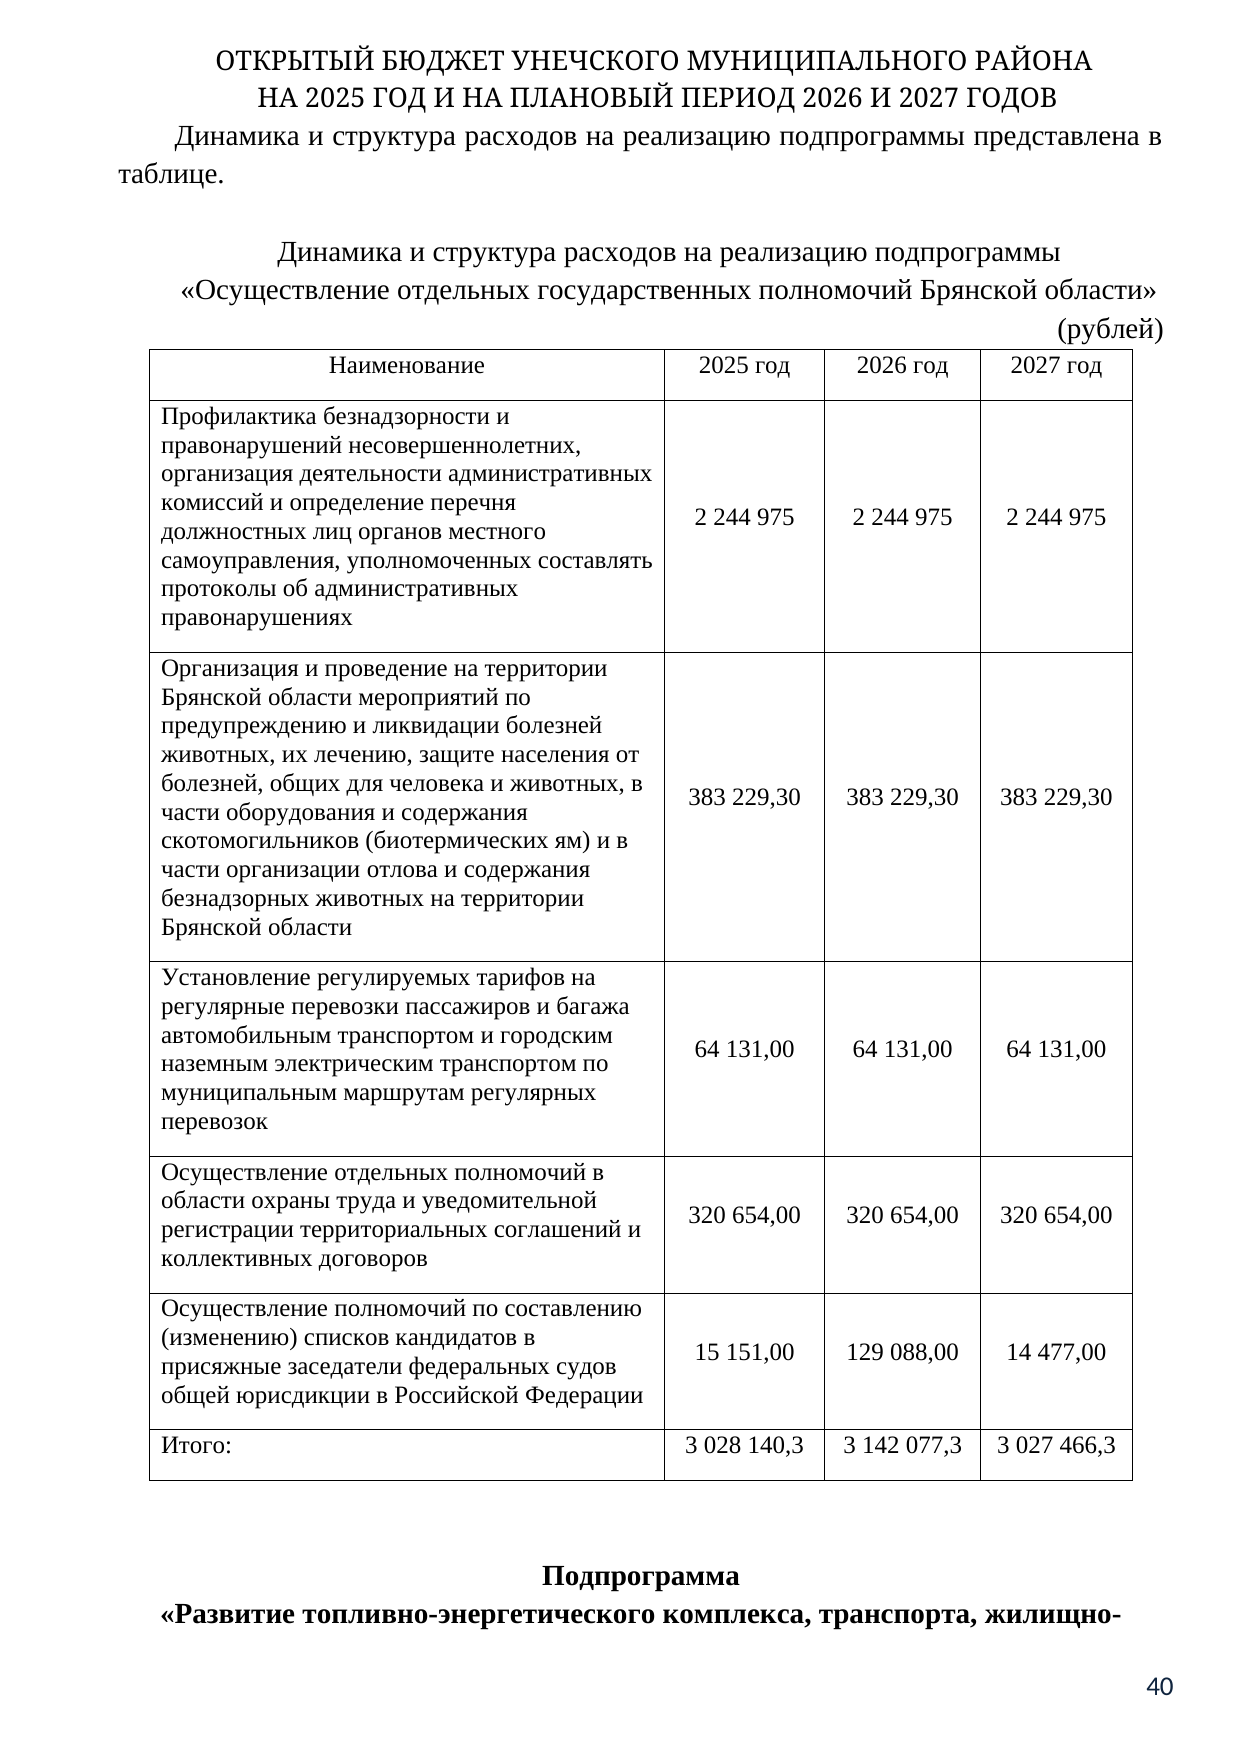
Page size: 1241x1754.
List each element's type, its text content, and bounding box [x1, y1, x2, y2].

table_cell 320 654,00 [665, 1157, 824, 1292]
table_cell 64 131,00 [825, 962, 980, 1156]
table_cell 129 088,00 [825, 1294, 980, 1429]
text (рублей) [118, 311, 1163, 344]
table_cell 15 151,00 [665, 1294, 824, 1429]
table_cell 383 229,30 [665, 653, 824, 961]
table_cell 383 229,30 [981, 653, 1132, 961]
text «Осуществление отдельных государственных полномочий Брянской области» [118, 272, 1163, 306]
table_cell 3 028 140,3 [665, 1430, 824, 1480]
table_header 2025 год [665, 350, 824, 400]
text Подпрограмма [118, 1558, 1163, 1592]
table_header 2026 год [825, 350, 980, 400]
table_header 2027 год [981, 350, 1132, 400]
table_header Наименование [150, 350, 664, 400]
table_cell 320 654,00 [825, 1157, 980, 1292]
table_cell Организация и проведение на территории Брянской области мероприятий по предупреждению и ликвидации болезней животных, их лечению, защите населения от болезней, общих для человека и животных, в части оборудования и содержания скотомогильников (биотермических ям) и в части организации отлова и содержания безнадзорных животных на территории Брянской области [150, 653, 664, 961]
table_cell Осуществление отдельных полномочий в области охраны труда и уведомительной регистрации территориальных соглашений и коллективных договоров [150, 1157, 664, 1292]
text Динамика и структура расходов на реализацию подпрограммы [118, 234, 1163, 267]
table_cell Осуществление полномочий по составлению (изменению) списков кандидатов в присяжные заседатели федеральных судов общей юрисдикции в Российской Федерации [150, 1294, 664, 1429]
table_cell 2 244 975 [825, 401, 980, 652]
table_cell 320 654,00 [981, 1157, 1132, 1292]
table_cell Установление регулируемых тарифов на регулярные перевозки пассажиров и багажа автомобильным транспортом и городским наземным электрическим транспортом по муниципальным маршрутам регулярных перевозок [150, 962, 664, 1156]
table_cell 3 142 077,3 [825, 1430, 980, 1480]
table_cell 64 131,00 [665, 962, 824, 1156]
text Динамика и структура расходов на реализацию подпрограммы представлена в таблице. [118, 118, 1163, 190]
table_cell 64 131,00 [981, 962, 1132, 1156]
table_cell Итого: [150, 1430, 664, 1480]
table_cell Профилактика безнадзорности и правонарушений несовершеннолетних, организация деятельности административных комиссий и определение перечня должностных лиц органов местного самоуправления, уполномоченных составлять протоколы об административных правонарушениях [150, 401, 664, 652]
table_cell 14 477,00 [981, 1294, 1132, 1429]
table_cell 2 244 975 [981, 401, 1132, 652]
table_cell 383 229,30 [825, 653, 980, 961]
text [118, 1597, 1163, 1630]
table_cell 2 244 975 [665, 401, 824, 652]
table_cell 3 027 466,3 [981, 1430, 1132, 1480]
